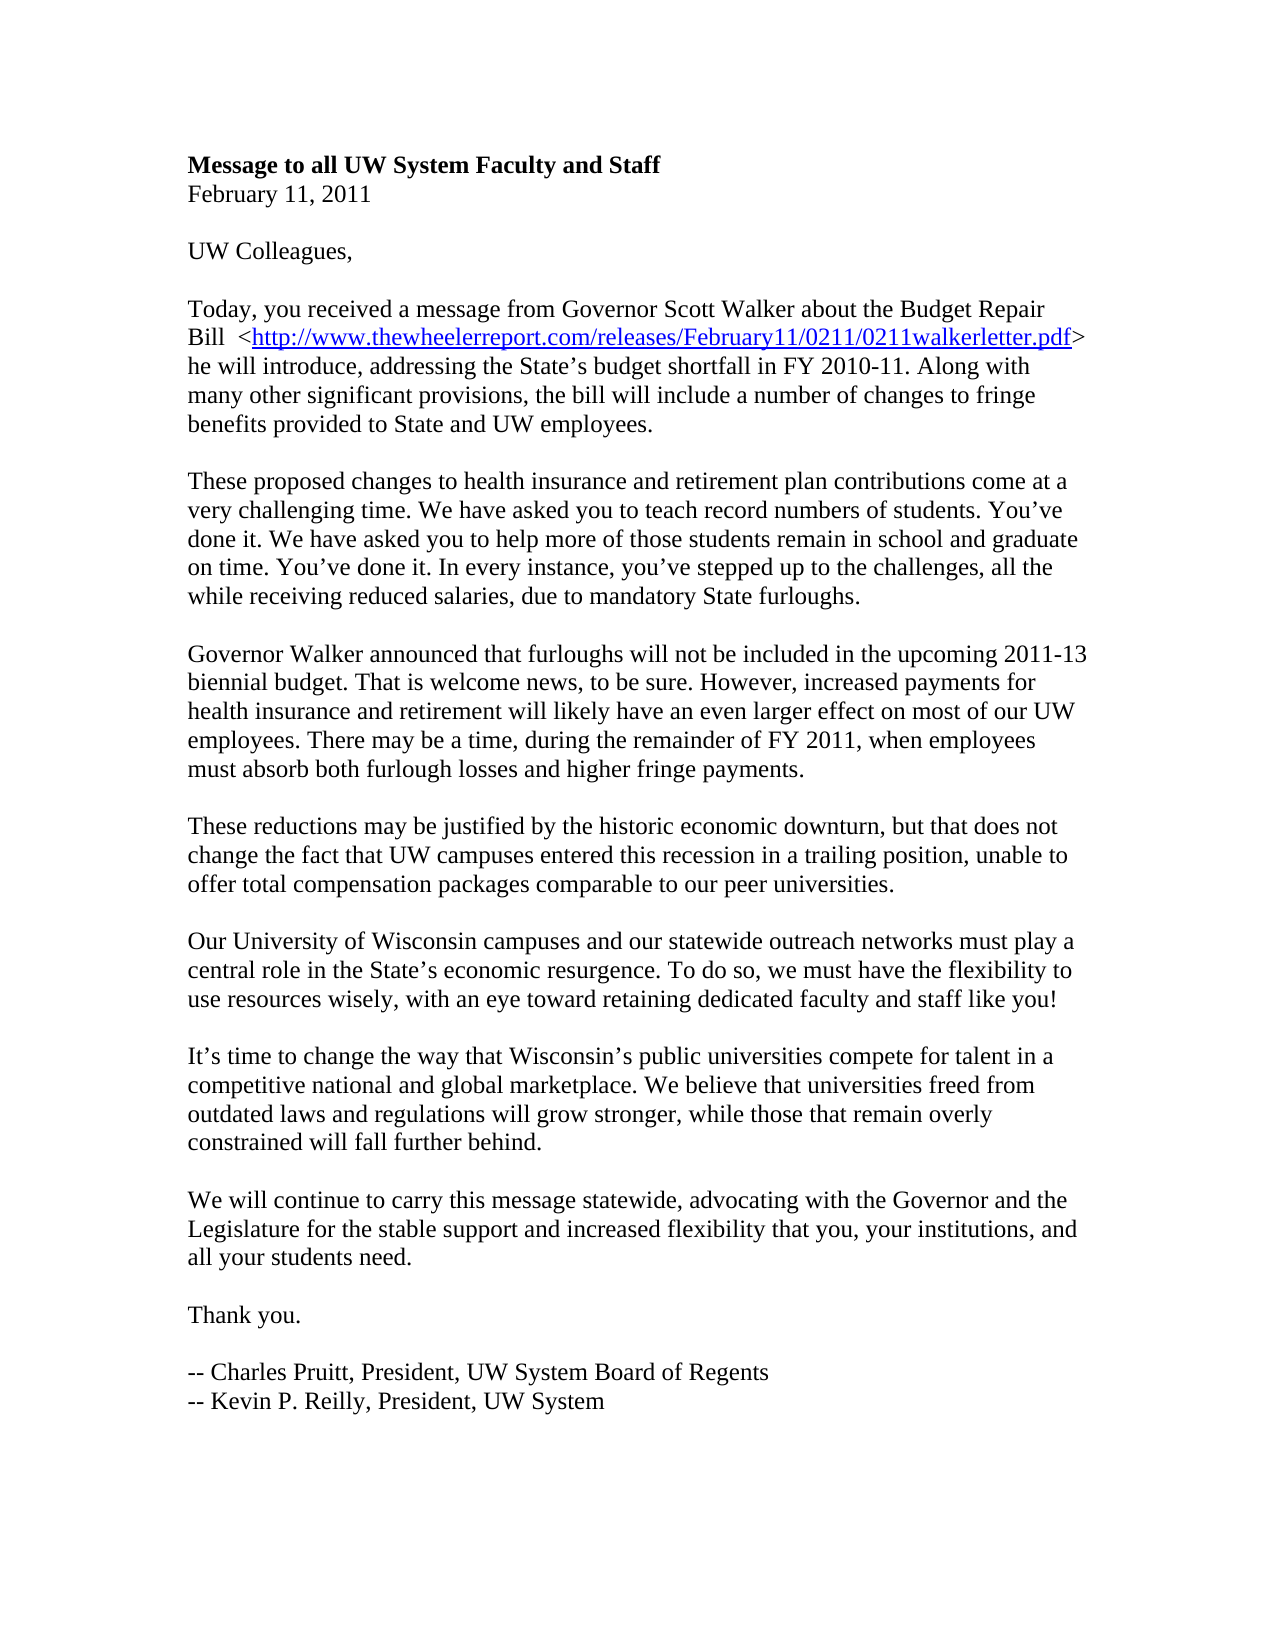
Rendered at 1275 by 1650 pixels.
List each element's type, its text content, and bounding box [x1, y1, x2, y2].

text Message to all UW System Faculty and Staff February 11, 2011 UW Colleagues, Today, you received a message from Governor Scott Walker about the Budget Repair Bill <http://www.thewheelerreport.com/releases/February11/0211/0211walkerletter.pdf> he will introduce, addressing the State’s budget shortfall in FY 2010-11. Along with many other significant provisions, the bill will include a number of changes to fringe benefits provided to State and UW employees. These proposed changes to health insurance and retirement plan contributions come at a very challenging time. We have asked you to teach record numbers of students. You’ve done it. We have asked you to help more of those students remain in school and graduate on time. You’ve done it. In every instance, you’ve stepped up to the challenges, all the while receiving reduced salaries, due to mandatory State furloughs. Governor Walker announced that furloughs will not be included in the upcoming 2011-13 biennial budget. That is welcome news, to be sure. However, increased payments for health insurance and retirement will likely have an even larger effect on most of our UW employees. There may be a time, during the remainder of FY 2011, when employees must absorb both furlough losses and higher fringe payments. These reductions may be justified by the historic economic downturn, but that does not change the fact that UW campuses entered this recession in a trailing position, unable to offer total compensation packages comparable to our peer universities. Our University of Wisconsin campuses and our statewide outreach networks must play a central role in the State’s economic resurgence. To do so, we must have the flexibility to use resources wisely, with an eye toward retaining dedicated faculty and staff like you! It’s time to change the way that Wisconsin’s public universities compete for talent in a competitive national and global marketplace. We believe that universities freed from outdated laws and regulations will grow stronger, while those that remain overly constrained will fall further behind. We will continue to carry this message statewide, advocating with the Governor and the Legislature for the stable support and increased flexibility that you, your institutions, and all your students need. Thank you. -- Charles Pruitt, President, UW System Board of Regents -- Kevin P. Reilly, President, UW System [187, 150, 1087, 1415]
